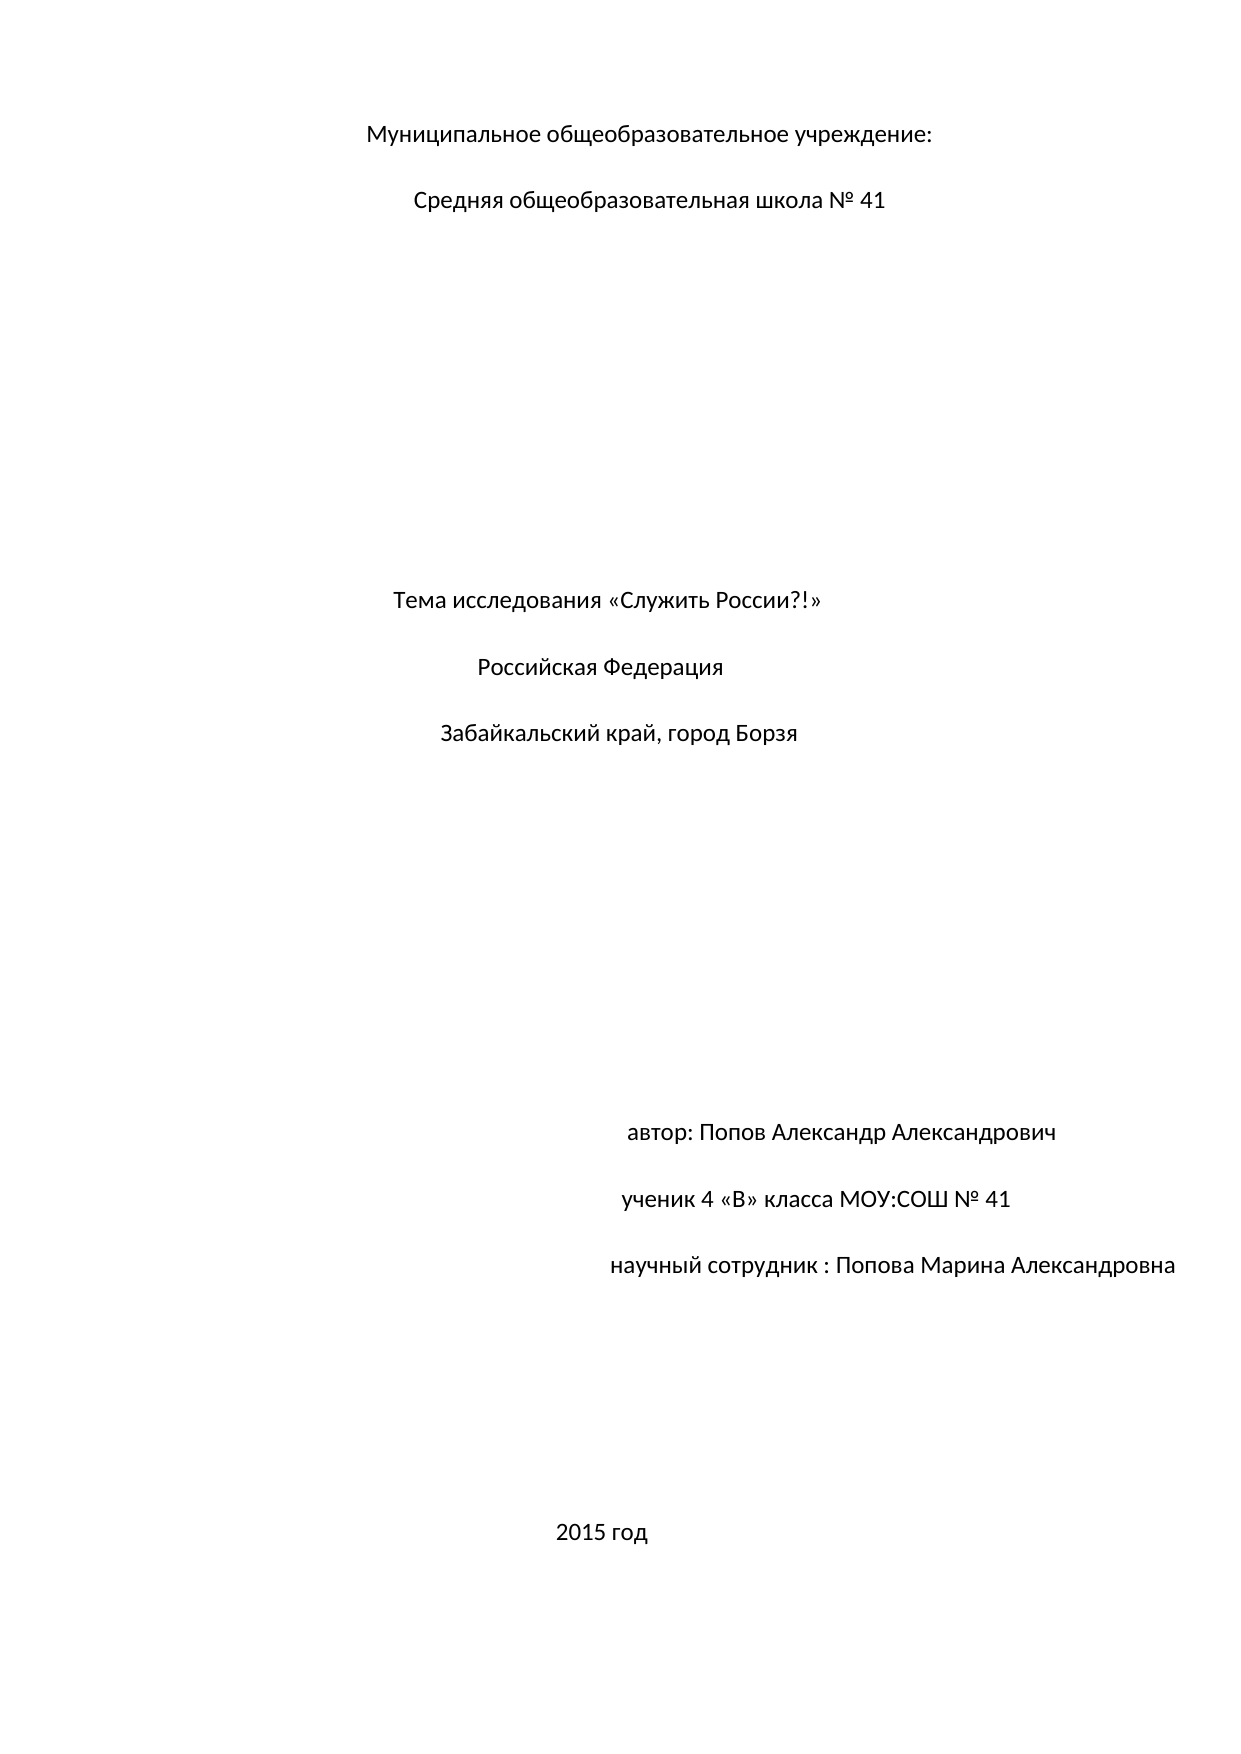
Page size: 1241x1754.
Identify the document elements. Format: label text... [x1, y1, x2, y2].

text 2015 год [118, 1516, 1181, 1546]
text Российская Федерация [118, 651, 1181, 681]
text Муниципальное общеобразовательное учреждение: [118, 118, 1181, 149]
text Средняя общеобразовательная школа № 41 [118, 185, 1181, 215]
text Тема исследования «Служить России?!» [118, 584, 1181, 614]
text автор: Попов Александр Александрович [118, 1117, 1181, 1147]
text научный сотрудник : Попова Марина Александровна [118, 1250, 1181, 1280]
text Забайкальский край, город Борзя [118, 717, 1181, 748]
text ученик 4 «В» класса МОУ:СОШ № 41 [118, 1183, 1181, 1214]
